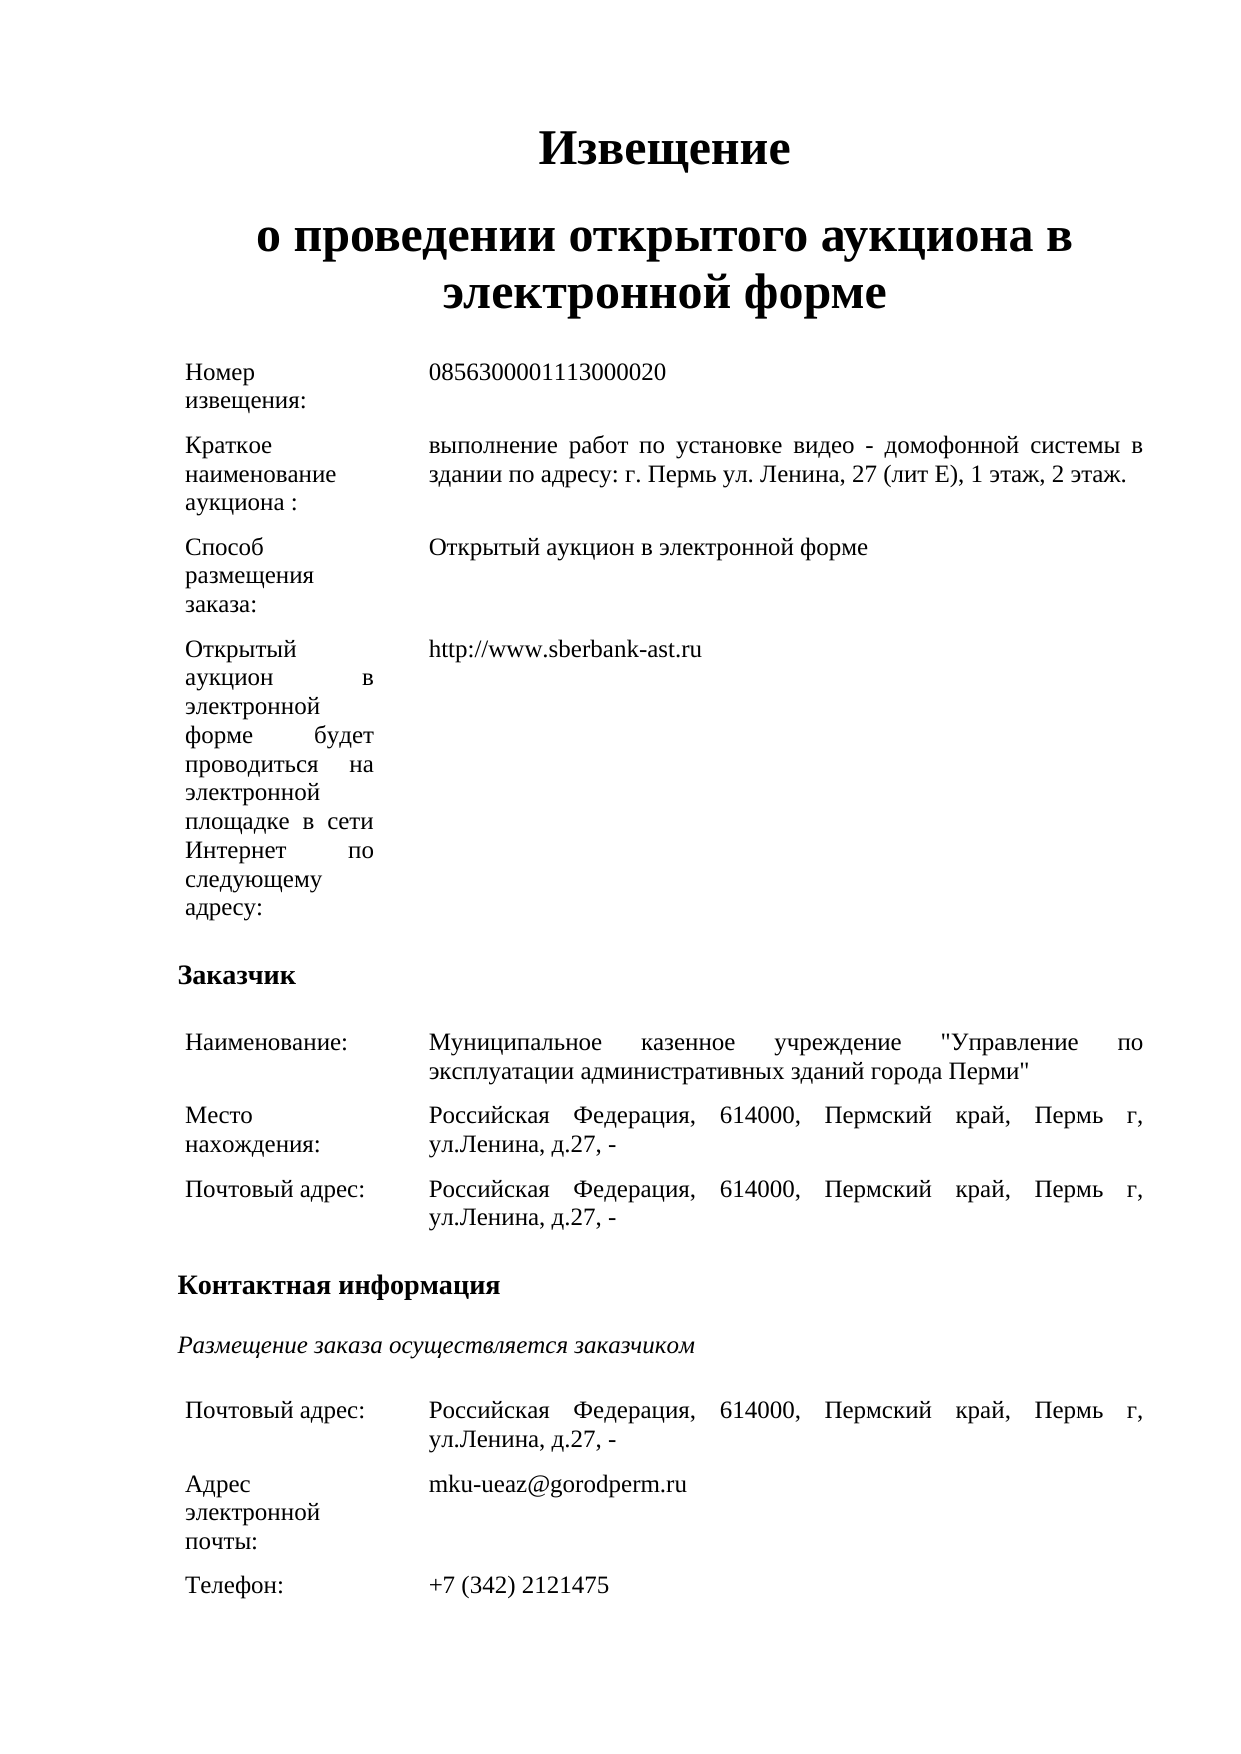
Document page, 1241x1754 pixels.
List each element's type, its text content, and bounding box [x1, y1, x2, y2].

table_header Номер извещения: [177, 349, 421, 422]
table_cell Открытый аукцион в электронной форме [421, 524, 1152, 626]
table_cell +7 (342) 2121475 [421, 1563, 1152, 1607]
table_header 0856300001113000020 [421, 349, 1152, 422]
table_cell Российская Федерация, 614000, Пермский край, Пермь г, ул.Ленина, д.27, - [421, 1166, 1152, 1239]
table_header Российская Федерация, 614000, Пермский край, Пермь г, ул.Ленина, д.27, - [421, 1388, 1152, 1461]
table_cell http://www.sberbank-ast.ru [421, 626, 1152, 929]
text Заказчик [177, 958, 1152, 991]
table_header Наименование: [177, 1020, 421, 1093]
table_header Почтовый адрес: [177, 1388, 421, 1461]
table_cell Адрес электронной почты: [177, 1461, 421, 1563]
text Контактная информация [177, 1268, 1152, 1301]
text Извещение [177, 118, 1152, 176]
table_cell mku-ueaz@gorodperm.ru [421, 1461, 1152, 1563]
table_cell Открытый аукцион в электронной форме будет проводиться на электронной площадке в сети Интернет по следующему адресу: [177, 626, 421, 929]
table_cell Почтовый адрес: [177, 1166, 421, 1239]
table_cell выполнение работ по установке видео - домофонной системы в здании по адресу: г. Пермь ул. Ленина, 27 (лит Е), 1 этаж, 2 этаж. [421, 422, 1152, 524]
table_cell Краткое наименование аукциона : [177, 422, 421, 524]
text Размещение заказа осуществляется заказчиком [177, 1330, 1152, 1358]
table_header Муниципальное казенное учреждение "Управление по эксплуатации административных зданий города Перми" [421, 1020, 1152, 1093]
table_cell Место нахождения: [177, 1093, 421, 1166]
table_cell Способ размещения заказа: [177, 524, 421, 626]
text о проведении открытого аукциона в электронной форме [177, 205, 1152, 320]
table_cell Российская Федерация, 614000, Пермский край, Пермь г, ул.Ленина, д.27, - [421, 1093, 1152, 1166]
table_cell Телефон: [177, 1563, 421, 1607]
